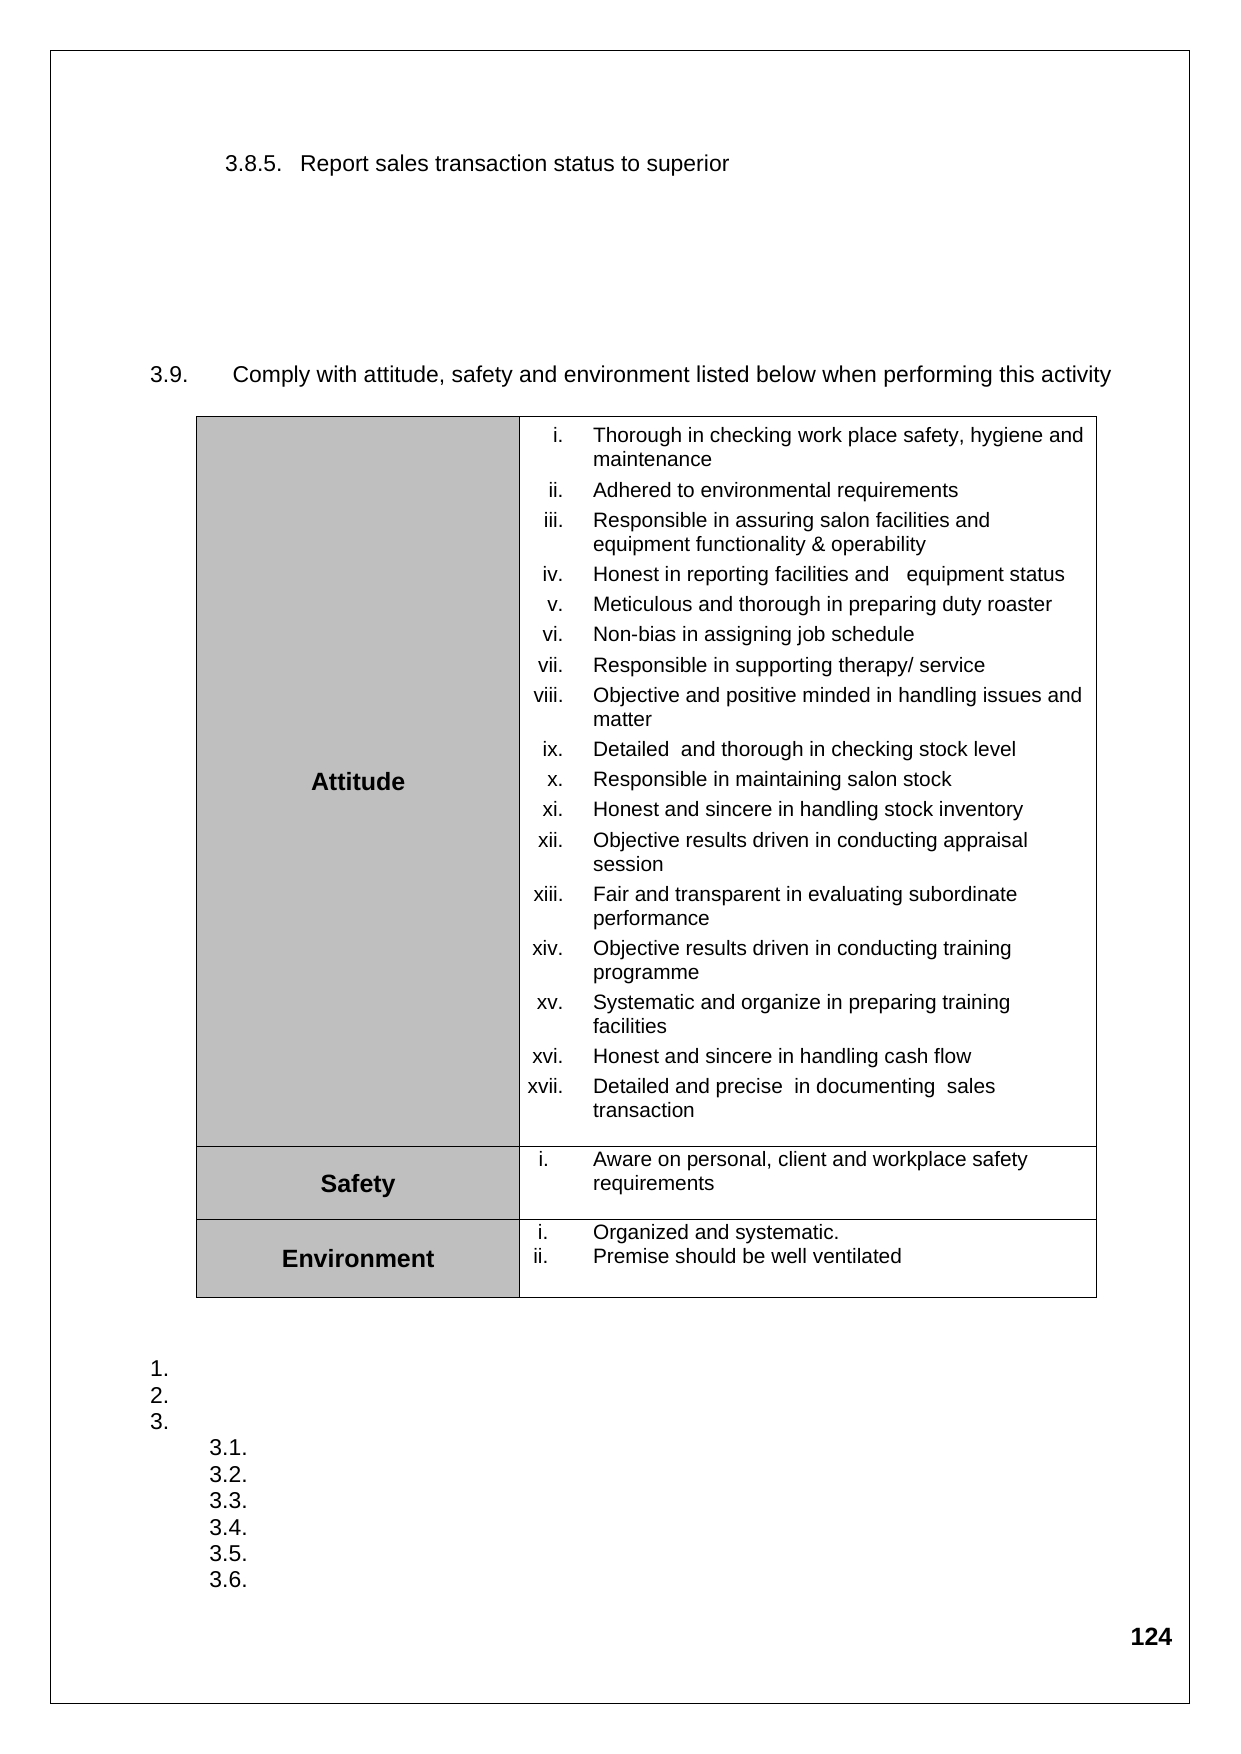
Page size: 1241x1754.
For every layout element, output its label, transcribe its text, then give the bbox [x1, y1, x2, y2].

table_cell Aware on personal, client and workplace safety requirements [520, 1147, 1096, 1219]
table_cell Safety [197, 1147, 519, 1219]
list Report sales transaction status to superior [225, 150, 1172, 176]
table_header Thorough in checking work place safety, hygiene and maintenance Adhered to environmental requirements Responsible in assuring salon facilities and equipment functionality & operability Honest in reporting facilities and equipment status Meticulous and thorough in preparing duty roaster Non-bias in assigning job schedule Responsible in supporting therapy/ service Objective and positive minded in handling issues and matter Detailed and thorough in checking stock level Responsible in maintaining salon stock Honest and sincere in handling stock inventory Objective results driven in conducting appraisal session Fair and transparent in evaluating subordinate performance Objective results driven in conducting training programme Systematic and organize in preparing training facilities Honest and sincere in handling cash flow Detailed and precise in documenting sales transaction [520, 417, 1096, 1146]
table_header Attitude [197, 417, 519, 1146]
list Comply with attitude, safety and environment listed below when performing this activity [150, 361, 1172, 387]
table_cell Environment [197, 1220, 519, 1297]
table_cell Organized and systematic. Premise should be well ventilated [520, 1220, 1096, 1297]
